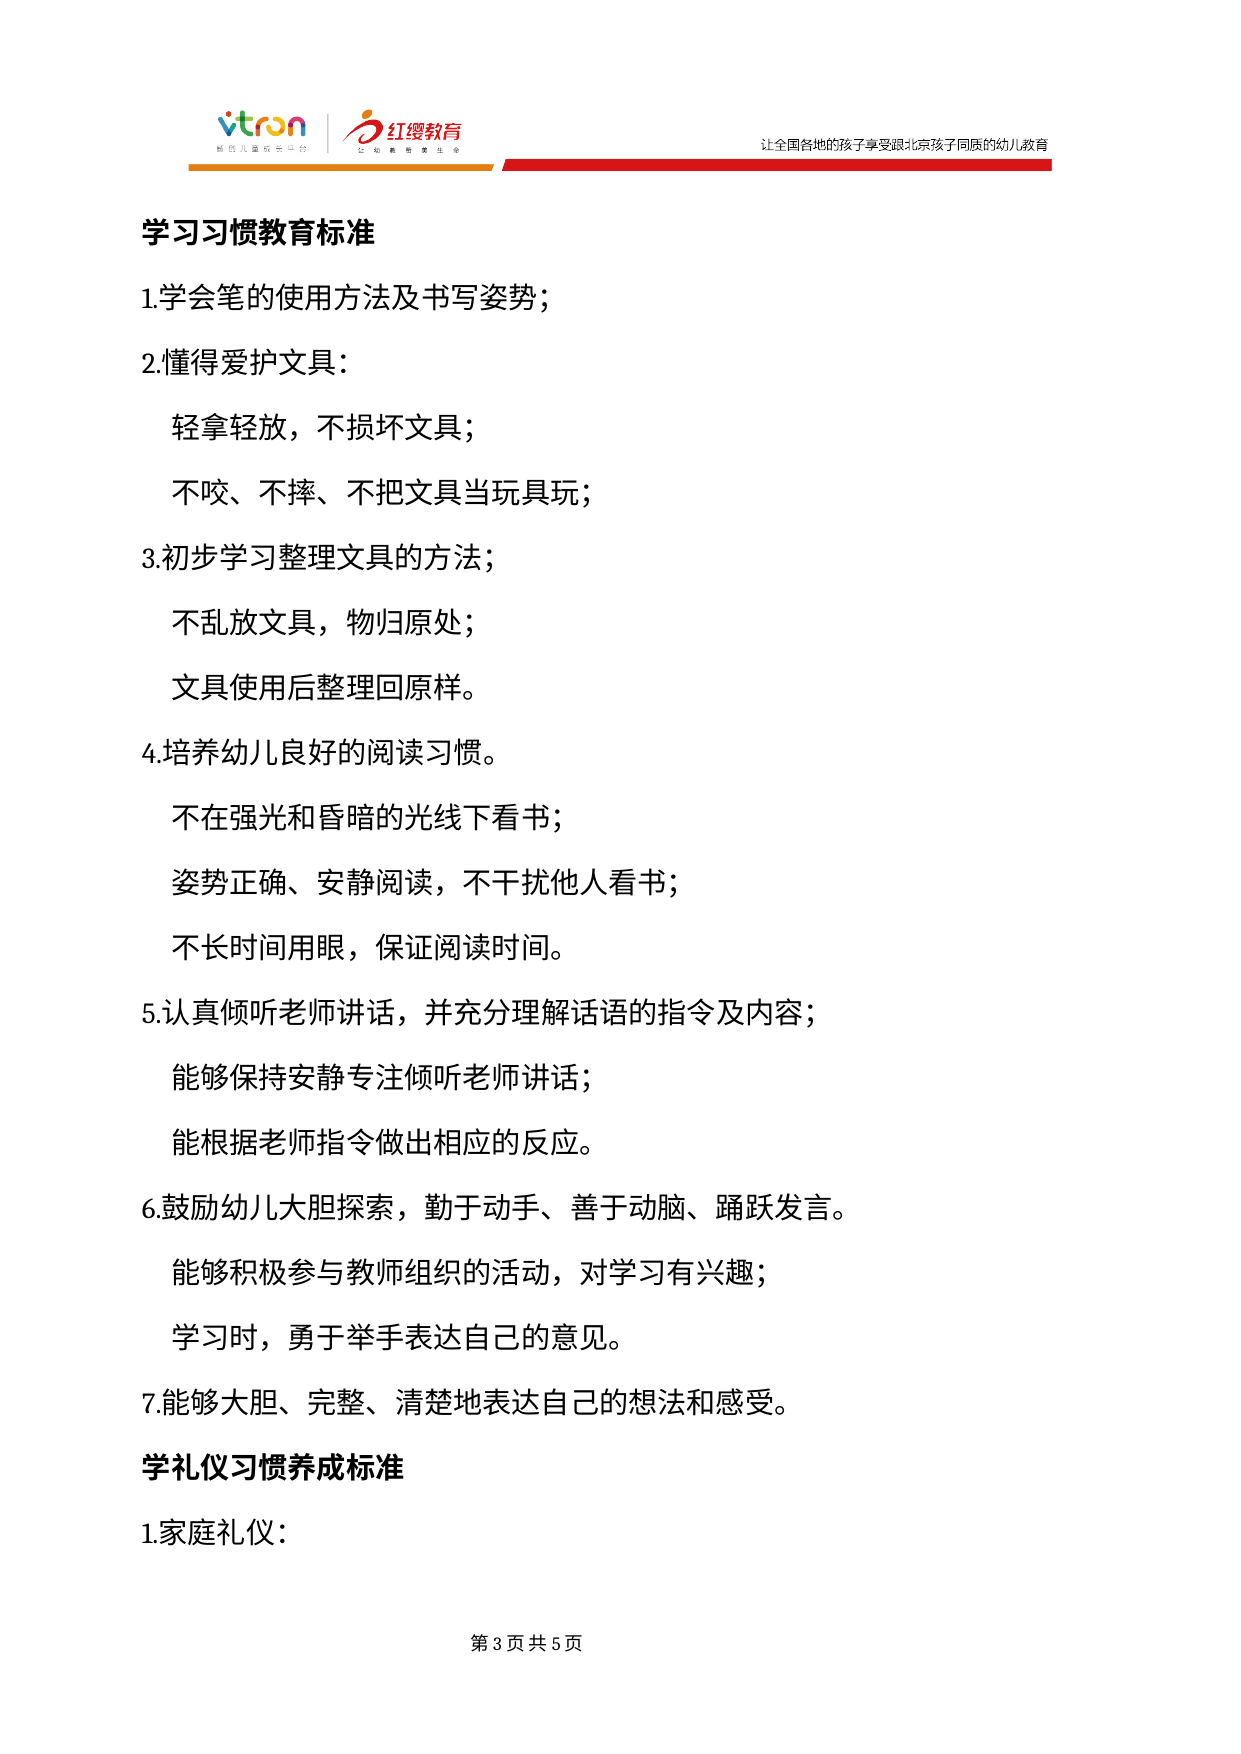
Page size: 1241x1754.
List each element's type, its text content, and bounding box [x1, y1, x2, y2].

text 7.能够大胆、完整、清楚地表达自己的想法和感受。 [112, 1369, 1128, 1434]
text 文具使用后整理回原样。 [112, 654, 1128, 719]
picture [188, 88, 1052, 189]
text 不乱放文具，物归原处； [112, 589, 1128, 654]
text 学习时，勇于举手表达自己的意见。 [112, 1304, 1128, 1369]
text 能根据老师指令做出相应的反应。 [112, 1109, 1128, 1174]
text 不长时间用眼，保证阅读时间。 [112, 914, 1128, 979]
text 2.懂得爱护文具： [112, 329, 1128, 394]
text 3.初步学习整理文具的方法； [112, 524, 1128, 589]
text 能够积极参与教师组织的活动，对学习有兴趣； [112, 1239, 1128, 1304]
text 6.鼓励幼儿大胆探索，勤于动手、善于动脑、踊跃发言。 [112, 1174, 1128, 1239]
text 5.认真倾听老师讲话，并充分理解话语的指令及内容； [112, 979, 1128, 1044]
text 1.学会笔的使用方法及书写姿势； [112, 264, 1128, 329]
text 姿势正确、安静阅读，不干扰他人看书； [112, 849, 1128, 914]
text 能够保持安静专注倾听老师讲话； [112, 1044, 1128, 1109]
text 不在强光和昏暗的光线下看书； [112, 784, 1128, 849]
text 学习习惯教育标准 [112, 199, 1128, 264]
text 不咬、不摔、不把文具当玩具玩； [112, 459, 1128, 524]
text 4.培养幼儿良好的阅读习惯。 [112, 719, 1128, 784]
text 1.家庭礼仪： [112, 1499, 1128, 1564]
text 学礼仪习惯养成标准 [112, 1434, 1128, 1499]
text 轻拿轻放，不损坏文具； [112, 394, 1128, 459]
